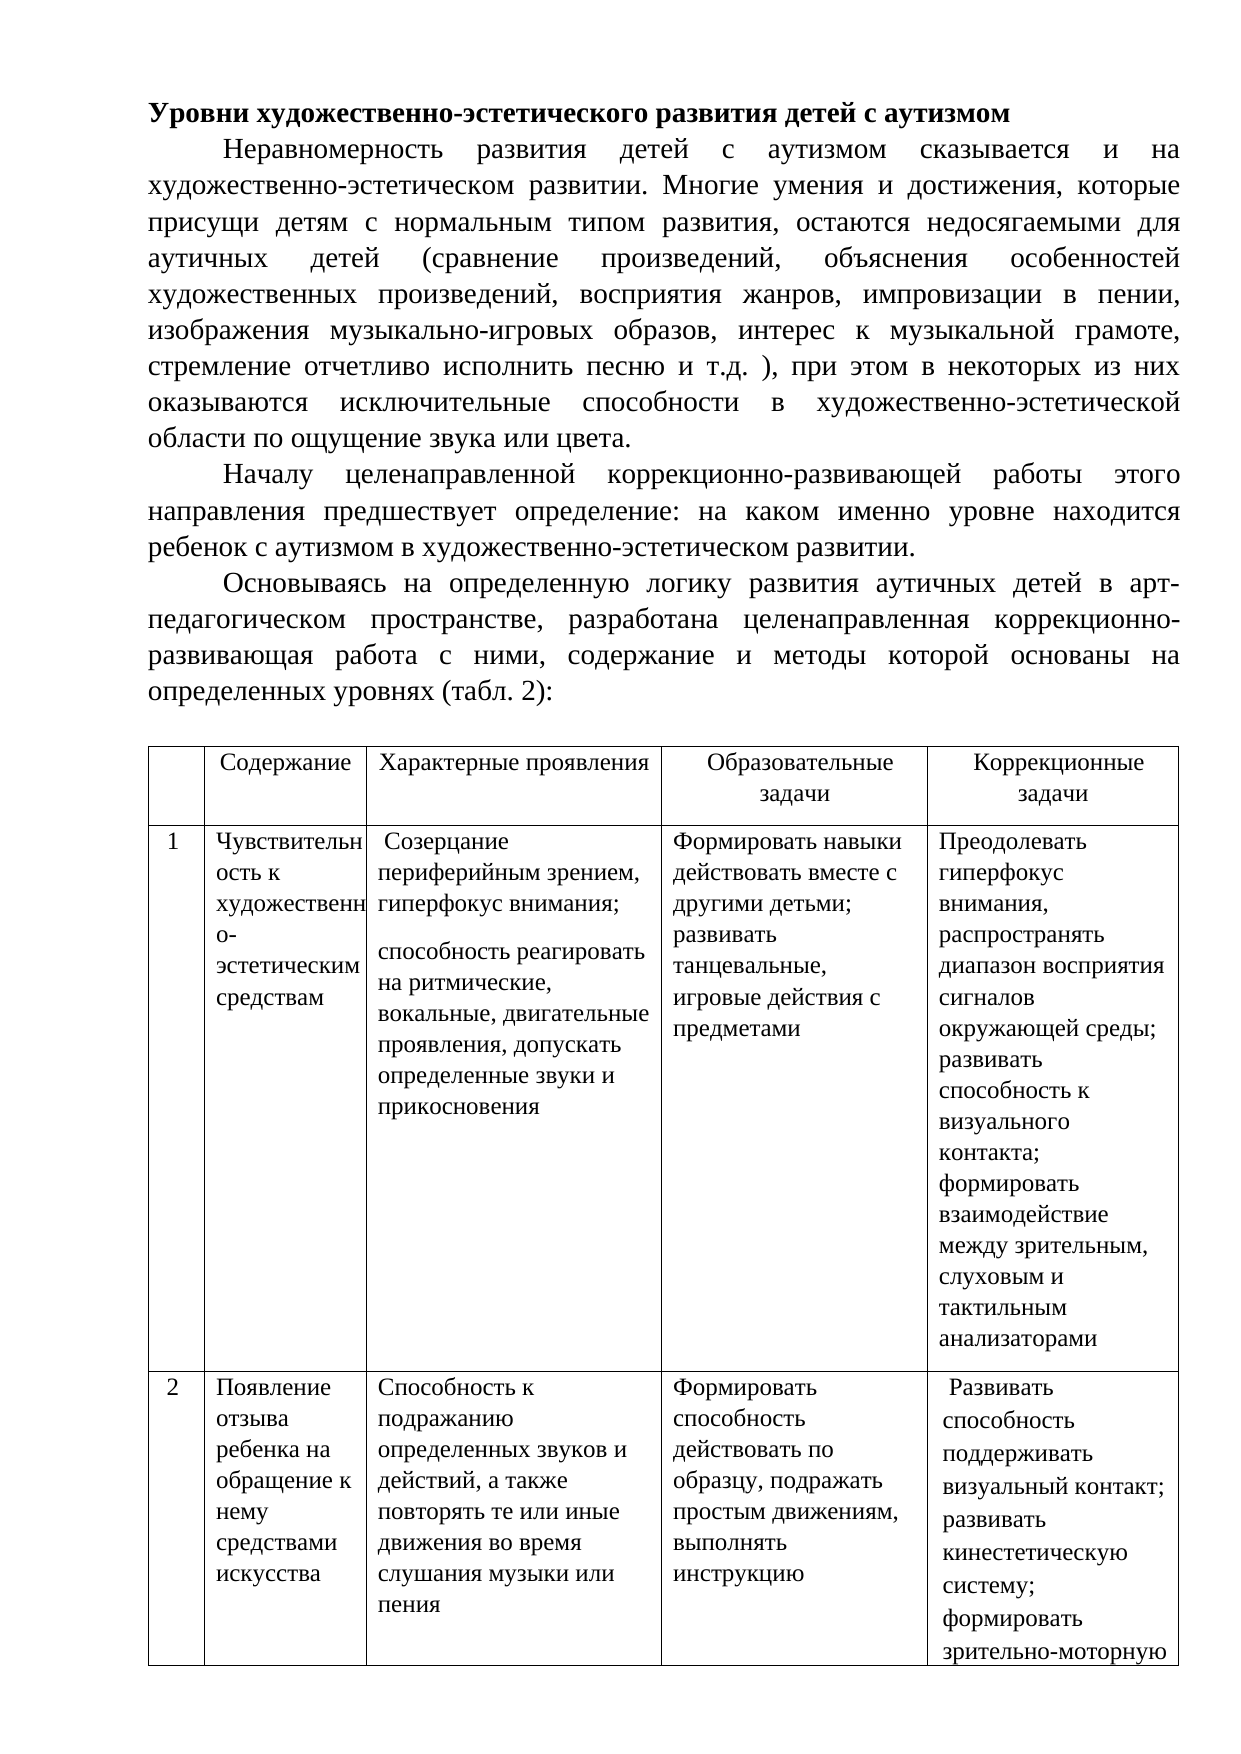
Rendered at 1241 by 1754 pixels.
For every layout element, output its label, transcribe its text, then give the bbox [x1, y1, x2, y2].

text Уровни художественно-эстетического развития детей с аутизмом [148, 95, 1181, 129]
table_cell Преодолевать гиперфокус внимания, распространять диапазон восприятия сигналов окружающей среды; развивать способность к визуального контакта; формировать взаимодействие между зрительным, слуховым и тактильным анализаторами [928, 826, 1178, 1371]
text Началу целенаправленной коррекционно-развивающей работы этого направления предшествует определение: на каком именно уровне находится ребенок с аутизмом в художественно-эстетическом развитии. [148, 457, 1181, 562]
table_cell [367, 1372, 661, 1664]
table_header [149, 747, 204, 825]
table_header Образовательные задачи [662, 747, 927, 825]
table_header Характерные проявления [367, 747, 661, 825]
table_cell 1 [149, 826, 204, 1371]
table_cell Формировать навыки действовать вместе с другими детьми; развивать танцевальные, игровые действия с предметами [662, 826, 927, 1371]
table_header Коррекционные задачи [928, 747, 1178, 825]
table_cell Чувствительность к художественно-эстетическим средствам [205, 826, 366, 1371]
table_cell Созерцание периферийным зрением, гиперфокус внимания; способность реагировать на ритмические, вокальные, двигательные проявления, допускать определенные звуки и прикосновения [367, 826, 661, 1371]
table_cell 2 [149, 1372, 204, 1664]
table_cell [928, 1372, 1178, 1664]
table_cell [205, 1372, 366, 1664]
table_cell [662, 1372, 927, 1664]
text Неравномерность развития детей с аутизмом сказывается и на художественно-эстетическом развитии. Многие умения и достижения, которые присущи детям с нормальным типом развития, остаются недосягаемыми для аутичных детей (сравнение произведений, объяснения особенностей художественных произведений, восприятия жанров, импровизации в пении, изображения музыкально-игровых образов, интерес к музыкальной грамоте, стремление отчетливо исполнить песню и т.д. ), при этом в некоторых из них оказываются исключительные способности в художественно-эстетической области по ощущение звука или цвета. [148, 131, 1181, 454]
text Основываясь на определенную логику развития аутичных детей в арт-педагогическом пространстве, разработана целенаправленная коррекционно-развивающая работа с ними, содержание и методы которой основаны на определенных уровнях (табл. 2): [148, 565, 1181, 707]
table_header Содержание [205, 747, 366, 825]
